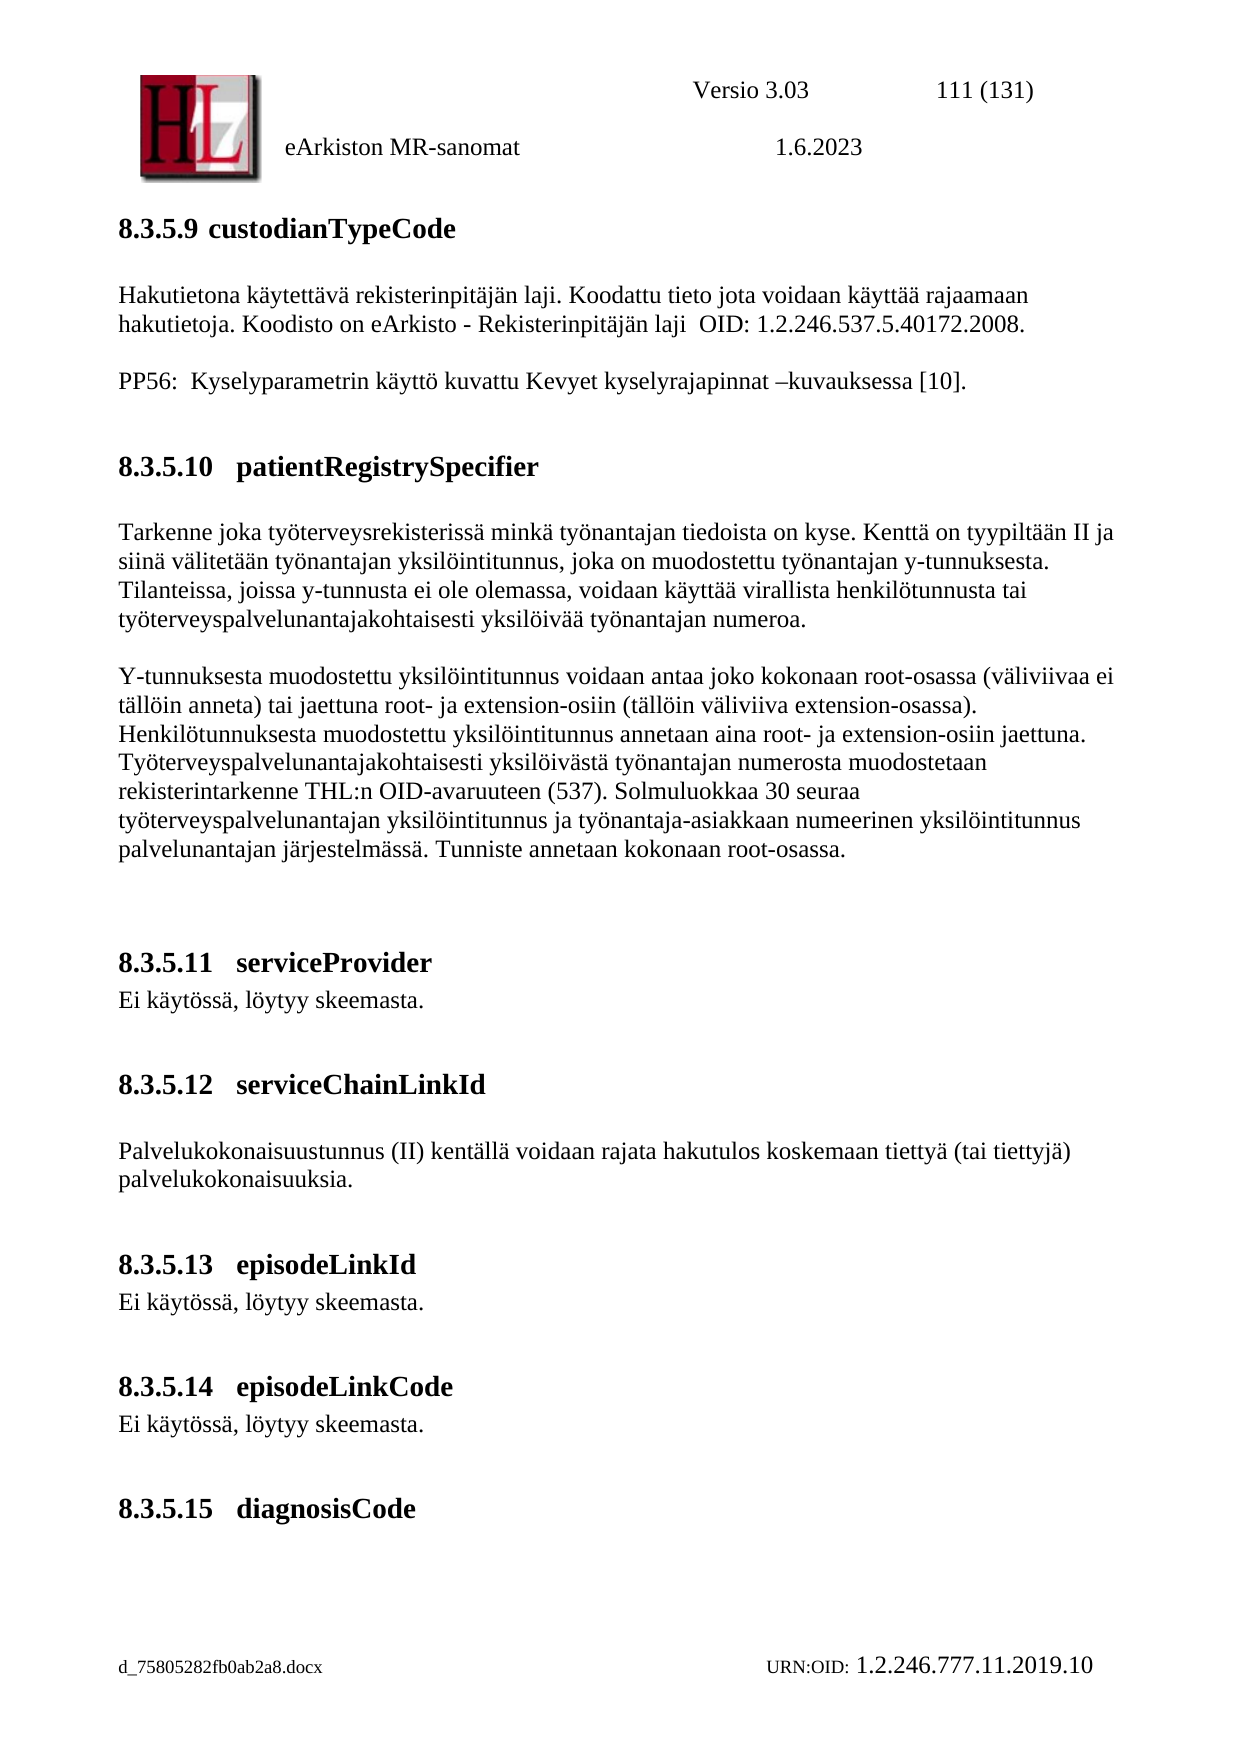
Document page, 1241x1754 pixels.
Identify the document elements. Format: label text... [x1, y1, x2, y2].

picture [140, 75, 263, 183]
text Palvelukokonaisuustunnus (II) kentällä voidaan rajata hakutulos koskemaan tiettyä (tai tiettyjä) palvelukokonaisuuksia. [118, 1136, 1122, 1193]
subtitle diagnosisCode [118, 1492, 1122, 1525]
text Tarkenne joka työterveysrekisterissä minkä työnantajan tiedoista on kyse. Kenttä on tyypiltään II ja siinä välitetään työnantajan yksilöintitunnus, joka on muodostettu työnantajan y-tunnuksesta. Tilanteissa, joissa y-tunnusta ei ole olemassa, voidaan käyttää virallista henkilötunnusta tai työterveyspalvelunantajakohtaisesti yksilöivää työnantajan numeroa. [118, 517, 1122, 632]
text PP56: Kyselyparametrin käyttö kuvattu Kevyet kyselyrajapinnat –kuvauksessa [10]. [118, 366, 1122, 395]
text Ei käytössä, löytyy skeemasta. [118, 1409, 1122, 1438]
subtitle serviceChainLinkId [118, 1067, 1122, 1101]
text Ei käytössä, löytyy skeemasta. [118, 1287, 1122, 1316]
subtitle custodianTypeCode [118, 212, 1122, 245]
subtitle episodeLinkId [118, 1247, 1122, 1281]
text Hakutietona käytettävä rekisterinpitäjän laji. Koodattu tieto jota voidaan käyttää rajaamaan hakutietoja. Koodisto on eArkisto - Rekisterinpitäjän laji OID: 1.2.246.537.5.40172.2008. [118, 280, 1122, 338]
text Ei käytössä, löytyy skeemasta. [118, 985, 1122, 1013]
subtitle serviceProvider [118, 945, 1122, 978]
subtitle patientRegistrySpecifier [118, 449, 1122, 482]
text Y-tunnuksesta muodostettu yksilöintitunnus voidaan antaa joko kokonaan root-osassa (väliviivaa ei tällöin anneta) tai jaettuna root- ja extension-osiin (tällöin väliviiva extension-osassa). Henkilötunnuksesta muodostettu yksilöintitunnus annetaan aina root- ja extension-osiin jaettuna. [118, 661, 1122, 747]
text Työterveyspalvelunantajakohtaisesti yksilöivästä työnantajan numerosta muodostetaan rekisterintarkenne THL:n OID-avaruuteen (537). Solmuluokkaa 30 seuraa työterveyspalvelunantajan yksilöintitunnus ja työnantaja-asiakkaan numeerinen yksilöintitunnus palvelunantajan järjestelmässä. Tunniste annetaan kokonaan root-osassa. [118, 747, 1122, 862]
subtitle episodeLinkCode [118, 1369, 1122, 1403]
